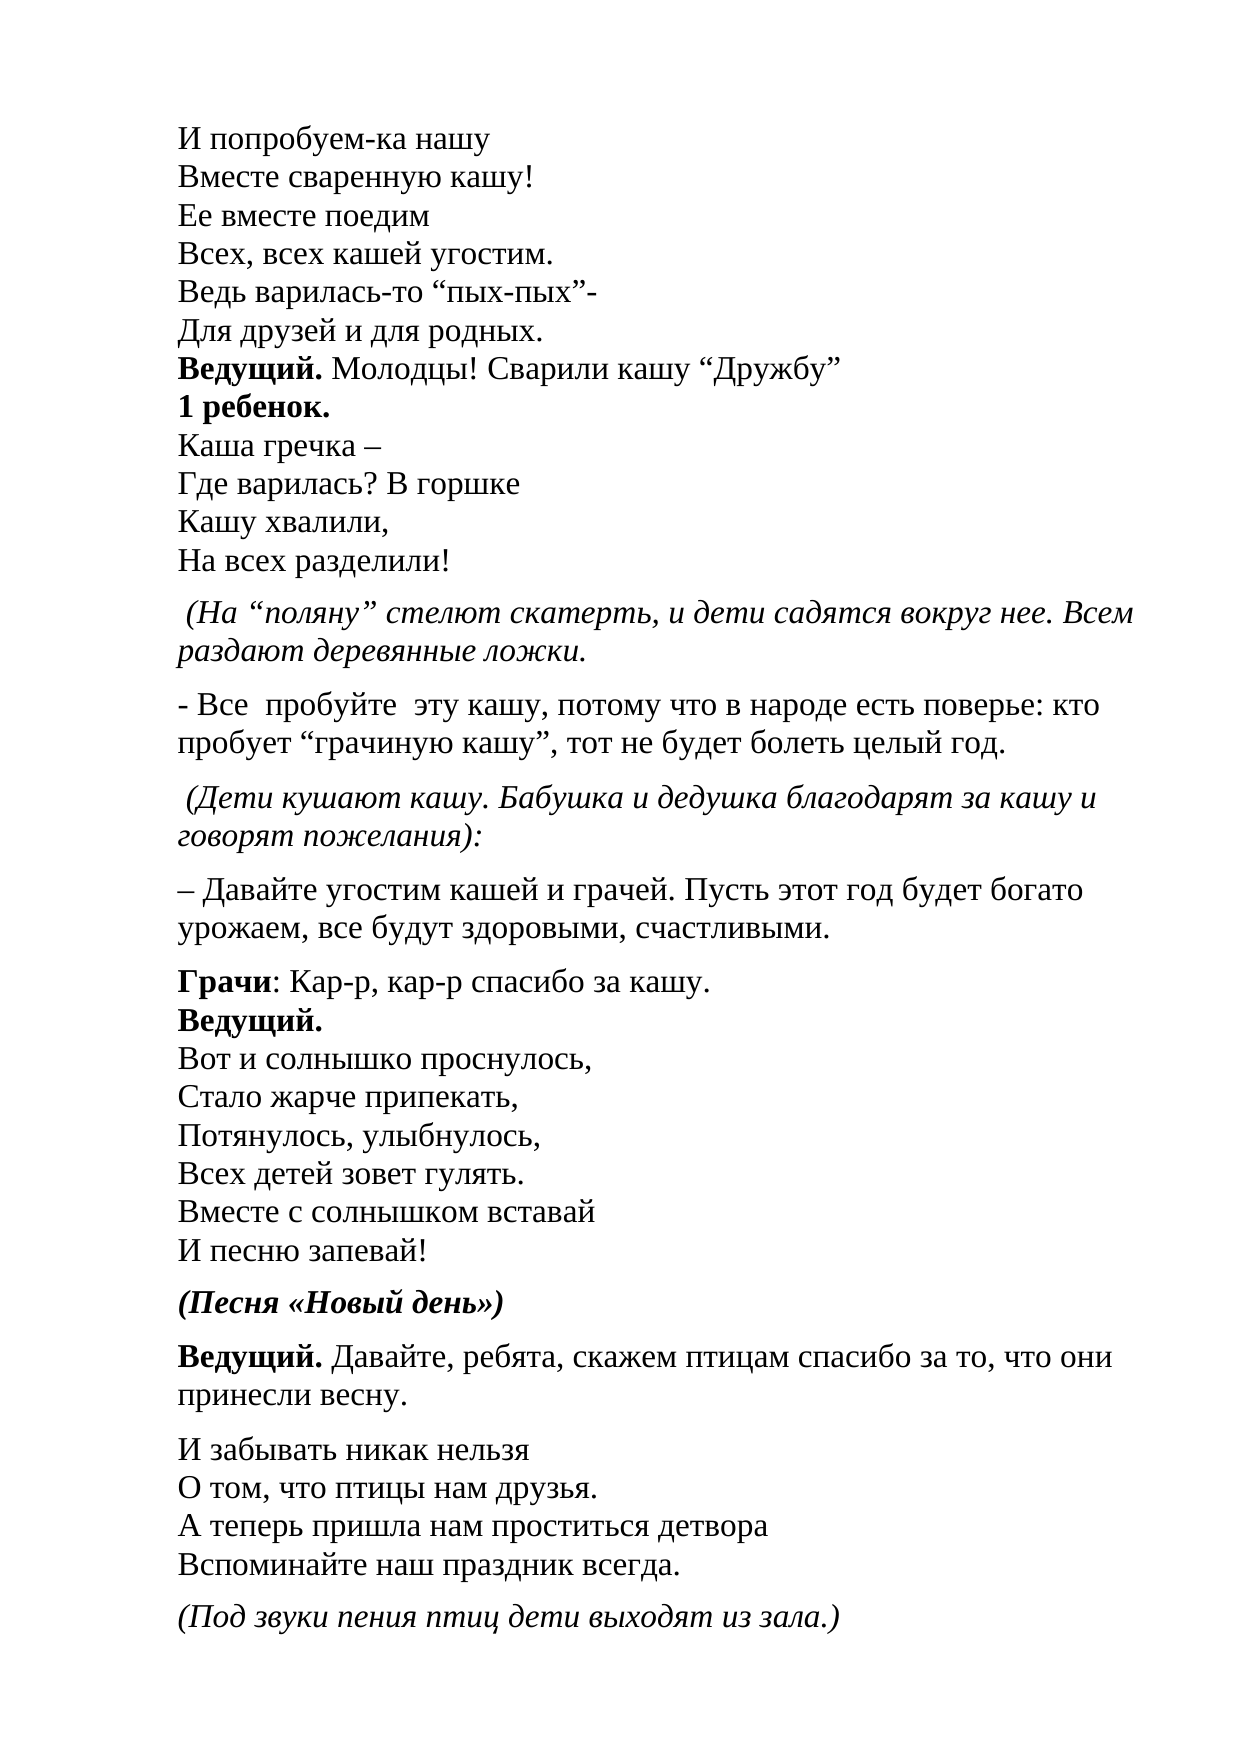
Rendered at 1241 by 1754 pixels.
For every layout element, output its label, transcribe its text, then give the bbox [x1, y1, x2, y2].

text - Все пробуйте эту кашу, потому что в народе есть поверье: кто пробует “грачиную кашу”, тот не будет болеть целый год. [177, 684, 1152, 761]
text Ведущий. Молодцы! Сварили кашу “Дружбу” [177, 348, 1152, 386]
text Ведущий. Давайте, ребята, скажем птицам спасибо за то, что они принесли весну. [177, 1336, 1152, 1413]
text (Песня «Новый день») [177, 1282, 1152, 1321]
text Ведущий. [177, 1000, 1152, 1038]
text – Давайте угостим кашей и грачей. Пусть этот год будет богато урожаем, все будут здоровыми, счастливыми. [177, 869, 1152, 946]
text И забывать никак нельзя О том, что птицы нам друзья. А теперь пришла нам проститься детвора Вспоминайте наш праздник всегда. [177, 1429, 1152, 1582]
text Каша гречка – Где варилась? В горшке Кашу хвалили, На всех разделили! [177, 425, 1152, 578]
text (Дети кушают кашу. Бабушка и дедушка благодарят за кашу и говорят пожелания): [177, 777, 1152, 853]
text 1 ребенок. [177, 386, 1152, 425]
text Вот и солнышко проснулось, Стало жарче припекать, Потянулось, улыбнулось, Всех детей зовет гулять. Вместе с солнышком вставай И песню запевай! [177, 1038, 1152, 1268]
text (На “поляну” стелют скатерть, и дети садятся вокруг нее. Всем раздают деревянные ложки. [177, 592, 1152, 669]
text Грачи: Кар-р, кар-р спасибо за кашу. [177, 962, 1152, 1000]
text И попробуем-ка нашу Вместе сваренную кашу! Ее вместе поедим Всех, всех кашей угостим. Ведь варилась-то “пых-пых”- Для друзей и для родных. [177, 118, 1152, 348]
text (Под звуки пения птиц дети выходят из зала.) [177, 1596, 1152, 1634]
